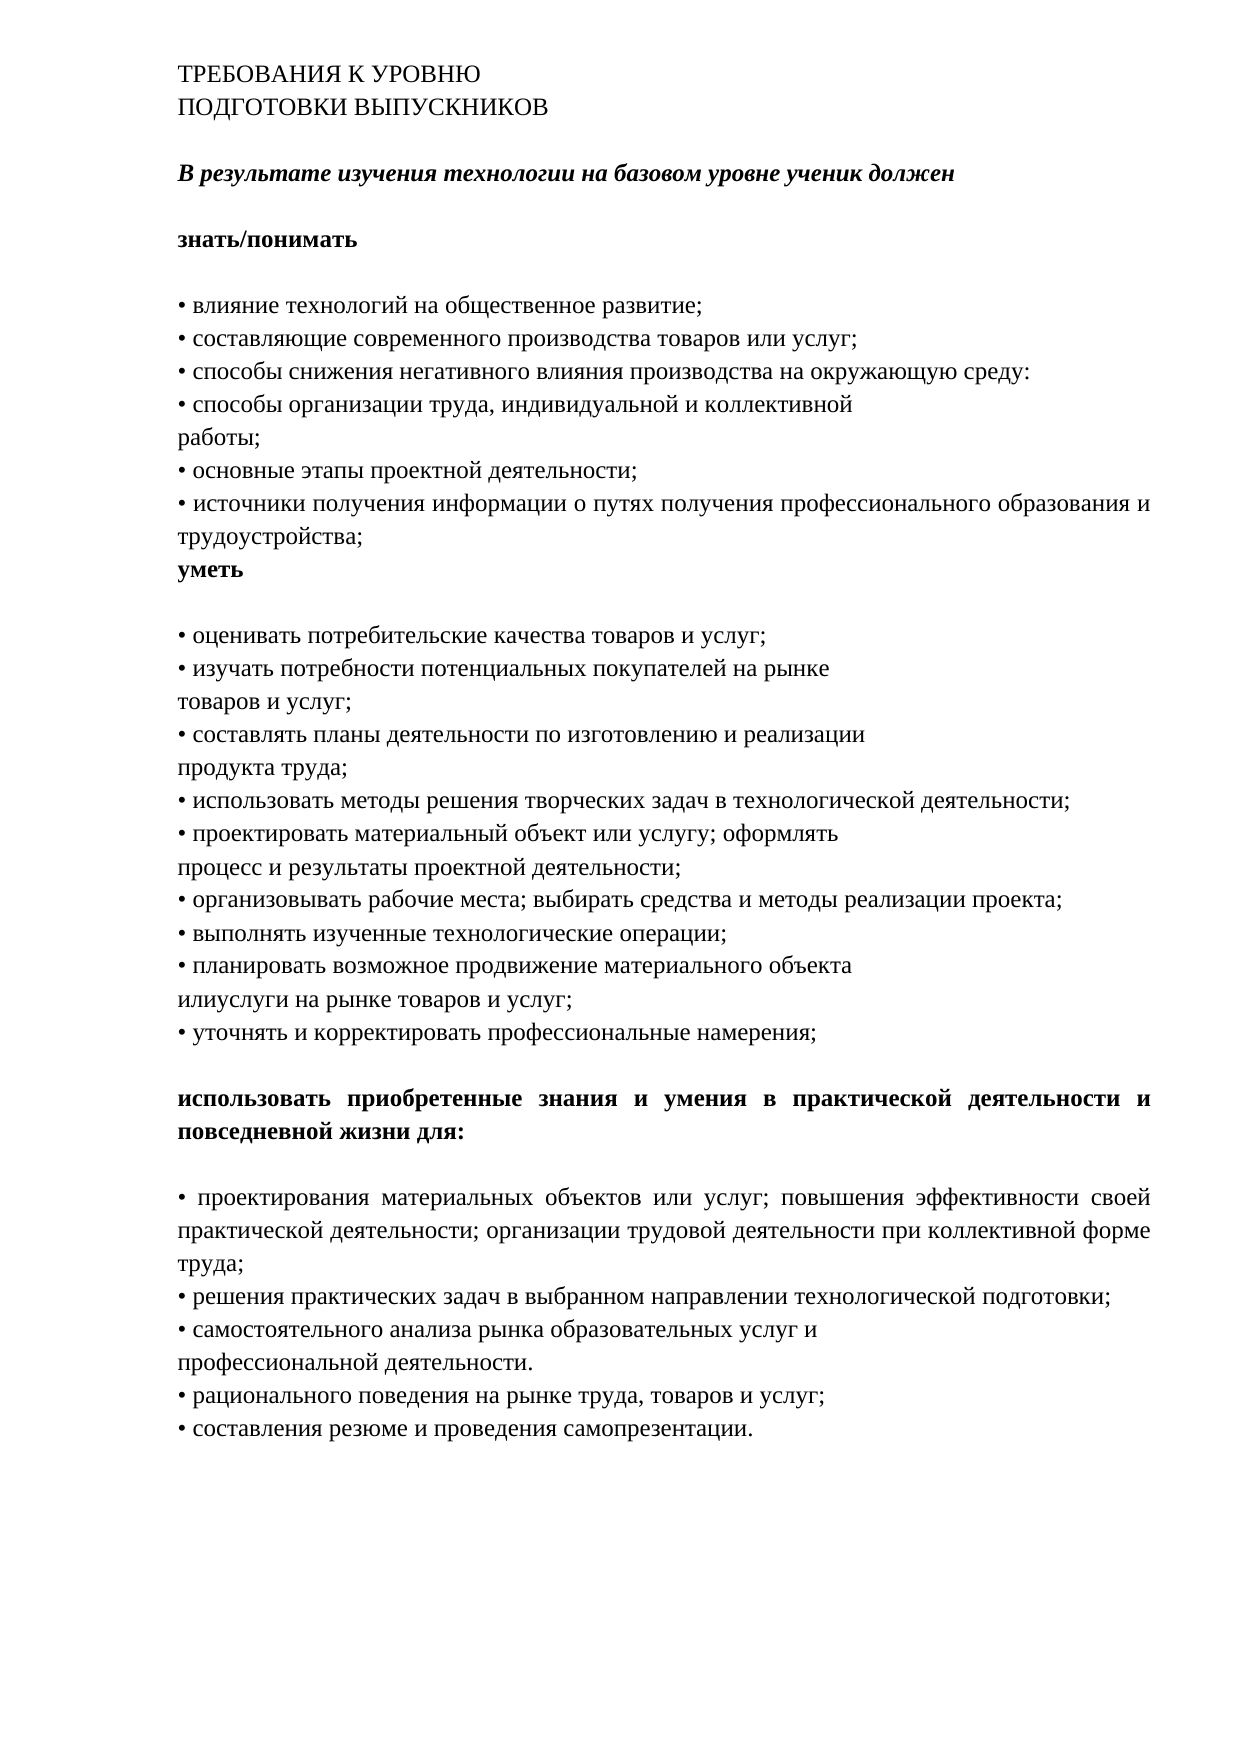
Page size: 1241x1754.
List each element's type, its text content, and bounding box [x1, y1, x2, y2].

text илиуслуги на рынке товаров и услуг; [177, 984, 1152, 1012]
text • составляющие современного производства товаров или услуг; [177, 323, 1152, 352]
text продукта труда; [177, 752, 1152, 781]
text процесс и результаты проектной деятельности; [177, 852, 1152, 880]
text • влияние технологий на общественное развитие; [177, 290, 1152, 319]
text работы; [177, 422, 1152, 451]
text • изучать потребности потенциальных покупателей на рынке [177, 653, 1152, 682]
text • выполнять изученные технологические операции; [177, 918, 1152, 946]
text профессиональной деятельности. [177, 1347, 1152, 1376]
text • уточнять и корректировать профессиональные намерения; [177, 1017, 1152, 1045]
text • составлять планы деятельности по изготовлению и реализации [177, 719, 1152, 748]
text В результате изучения технологии на базовом уровне ученик должен [177, 158, 1152, 187]
text уметь [177, 554, 1152, 583]
text • способы организации труда, индивидуальной и коллективной [177, 389, 1152, 418]
text • использовать методы решения творческих задач в технологической деятельности; [177, 786, 1152, 814]
text • проектировать материальный объект или услугу; оформлять [177, 818, 1152, 847]
text • организовывать рабочие места; выбирать средства и методы реализации проекта; [177, 884, 1152, 913]
text • составления резюме и проведения самопрезентации. [177, 1413, 1152, 1442]
text • источники получения информации о путях получения профессионального образования и трудоустройства; [177, 488, 1152, 550]
text использовать приобретенные знания и умения в практической деятельности и повседневной жизни для: [177, 1083, 1152, 1144]
text • оценивать потребительские качества товаров и услуг; [177, 620, 1152, 649]
text знать/понимать [177, 224, 1152, 253]
text • способы снижения негативного влияния производства на окружающую среду: [177, 356, 1152, 385]
text • планировать возможное продвижение материального объекта [177, 951, 1152, 979]
text • проектирования материальных объектов или услуг; повышения эффективности своей практической деятельности; организации трудовой деятельности при коллективной форме труда; [177, 1182, 1152, 1277]
text • рационального поведения на рынке труда, товаров и услуг; [177, 1380, 1152, 1409]
text • решения практических задач в выбранном направлении технологической подготовки; [177, 1281, 1152, 1309]
text ТРЕБОВАНИЯ К УРОВНЮ [177, 59, 1152, 88]
text ПОДГОТОВКИ ВЫПУСКНИКОВ [177, 92, 1152, 121]
text • основные этапы проектной деятельности; [177, 455, 1152, 484]
text товаров и услуг; [177, 686, 1152, 715]
text • самостоятельного анализа рынка образовательных услуг и [177, 1314, 1152, 1343]
